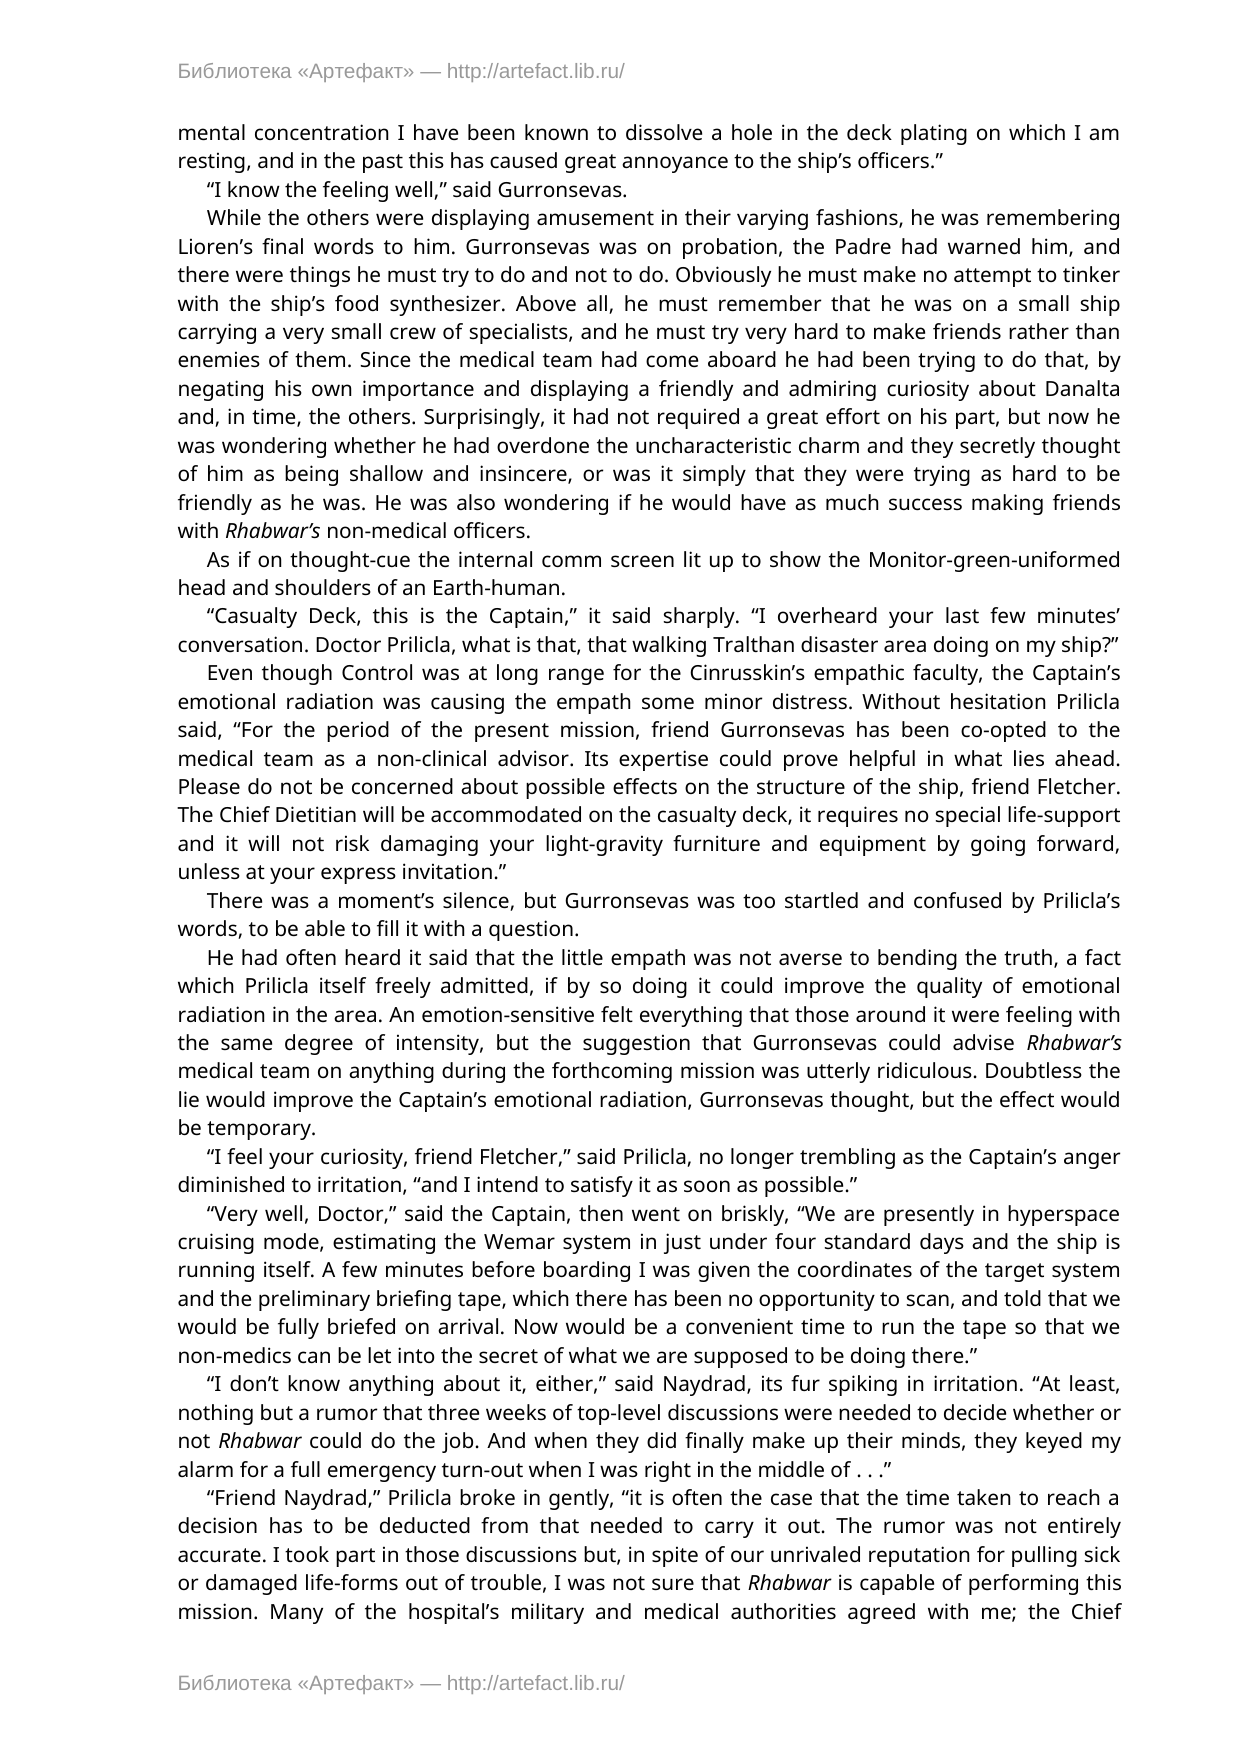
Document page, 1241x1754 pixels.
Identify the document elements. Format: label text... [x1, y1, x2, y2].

text “I feel your curiosity, friend Fletcher,” said Prilicla, no longer trembling as the Captain’s anger diminished to irritation, “and I intend to satisfy it as soon as possible.” [177, 1142, 1122, 1199]
text He had often heard it said that the little empath was not averse to bending the truth, a fact which Prilicla itself freely admitted, if by so doing it could improve the quality of emotional radiation in the area. An emotion-sensitive felt everything that those around it were feeling with the same degree of intensity, but the suggestion that Gurronsevas could advise Rhabwar’s medical team on anything during the forthcoming mission was utterly ridiculous. Doubtless the lie would improve the Captain’s emotional radiation, Gurronsevas thought, but the effect would be temporary. [177, 943, 1122, 1142]
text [177, 118, 1122, 175]
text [177, 1483, 1122, 1625]
text “Very well, Doctor,” said the Captain, then went on briskly, “We are presently in hyperspace cruising mode, estimating the Wemar system in just under four standard days and the ship is running itself. A few minutes before boarding I was given the coordinates of the target system and the preliminary briefing tape, which there has been no opportunity to scan, and told that we would be fully briefed on arrival. Now would be a convenient time to run the tape so that we non-medics can be let into the secret of what we are supposed to be doing there.” [177, 1199, 1122, 1369]
text There was a moment’s silence, but Gurronsevas was too startled and confused by Prilicla’s words, to be able to fill it with a question. [177, 886, 1122, 943]
text As if on thought-cue the internal comm screen lit up to show the Monitor-green-uniformed head and shoulders of an Earth-human. [177, 545, 1122, 602]
text Even though Control was at long range for the Cinrusskin’s empathic faculty, the Captain’s emotional radiation was causing the empath some minor distress. Without hesitation Prilicla said, “For the period of the present mission, friend Gurronsevas has been co-opted to the medical team as a non-clinical advisor. Its expertise could prove helpful in what lies ahead. Please do not be concerned about possible effects on the structure of the ship, friend Fletcher. The Chief Dietitian will be accommodated on the casualty deck, it requires no special life-support and it will not risk damaging your light-gravity furniture and equipment by going forward, unless at your express invitation.” [177, 658, 1122, 886]
text While the others were displaying amusement in their varying fashions, he was remembering Lioren’s final words to him. Gurronsevas was on probation, the Padre had warned him, and there were things he must try to do and not to do. Obviously he must make no attempt to tinker with the ship’s food synthesizer. Above all, he must remember that he was on a small ship carrying a very small crew of specialists, and he must try very hard to make friends rather than enemies of them. Since the medical team had come aboard he had been trying to do that, by negating his own importance and displaying a friendly and admiring curiosity about Danalta and, in time, the others. Surprisingly, it had not required a great effort on his part, but now he was wondering whether he had overdone the uncharacteristic charm and they secretly thought of him as being shallow and insincere, or was it simply that they were trying as hard to be friendly as he was. He was also wondering if he would have as much success making friends with Rhabwar’s non-medical officers. [177, 203, 1122, 545]
text “I don’t know anything about it, either,” said Naydrad, its fur spiking in irritation. “At least, nothing but a rumor that three weeks of top-level discussions were needed to decide whether or not Rhabwar could do the job. And when they did finally make up their minds, they keyed my alarm for a full emergency turn-out when I was right in the middle of . . .” [177, 1369, 1122, 1483]
text “Casualty Deck, this is the Captain,” it said sharply. “I overheard your last few minutes’ conversation. Doctor Prilicla, what is that, that walking Tralthan disaster area doing on my ship?” [177, 602, 1122, 658]
text “I know the feeling well,” said Gurronsevas. [177, 175, 1122, 203]
